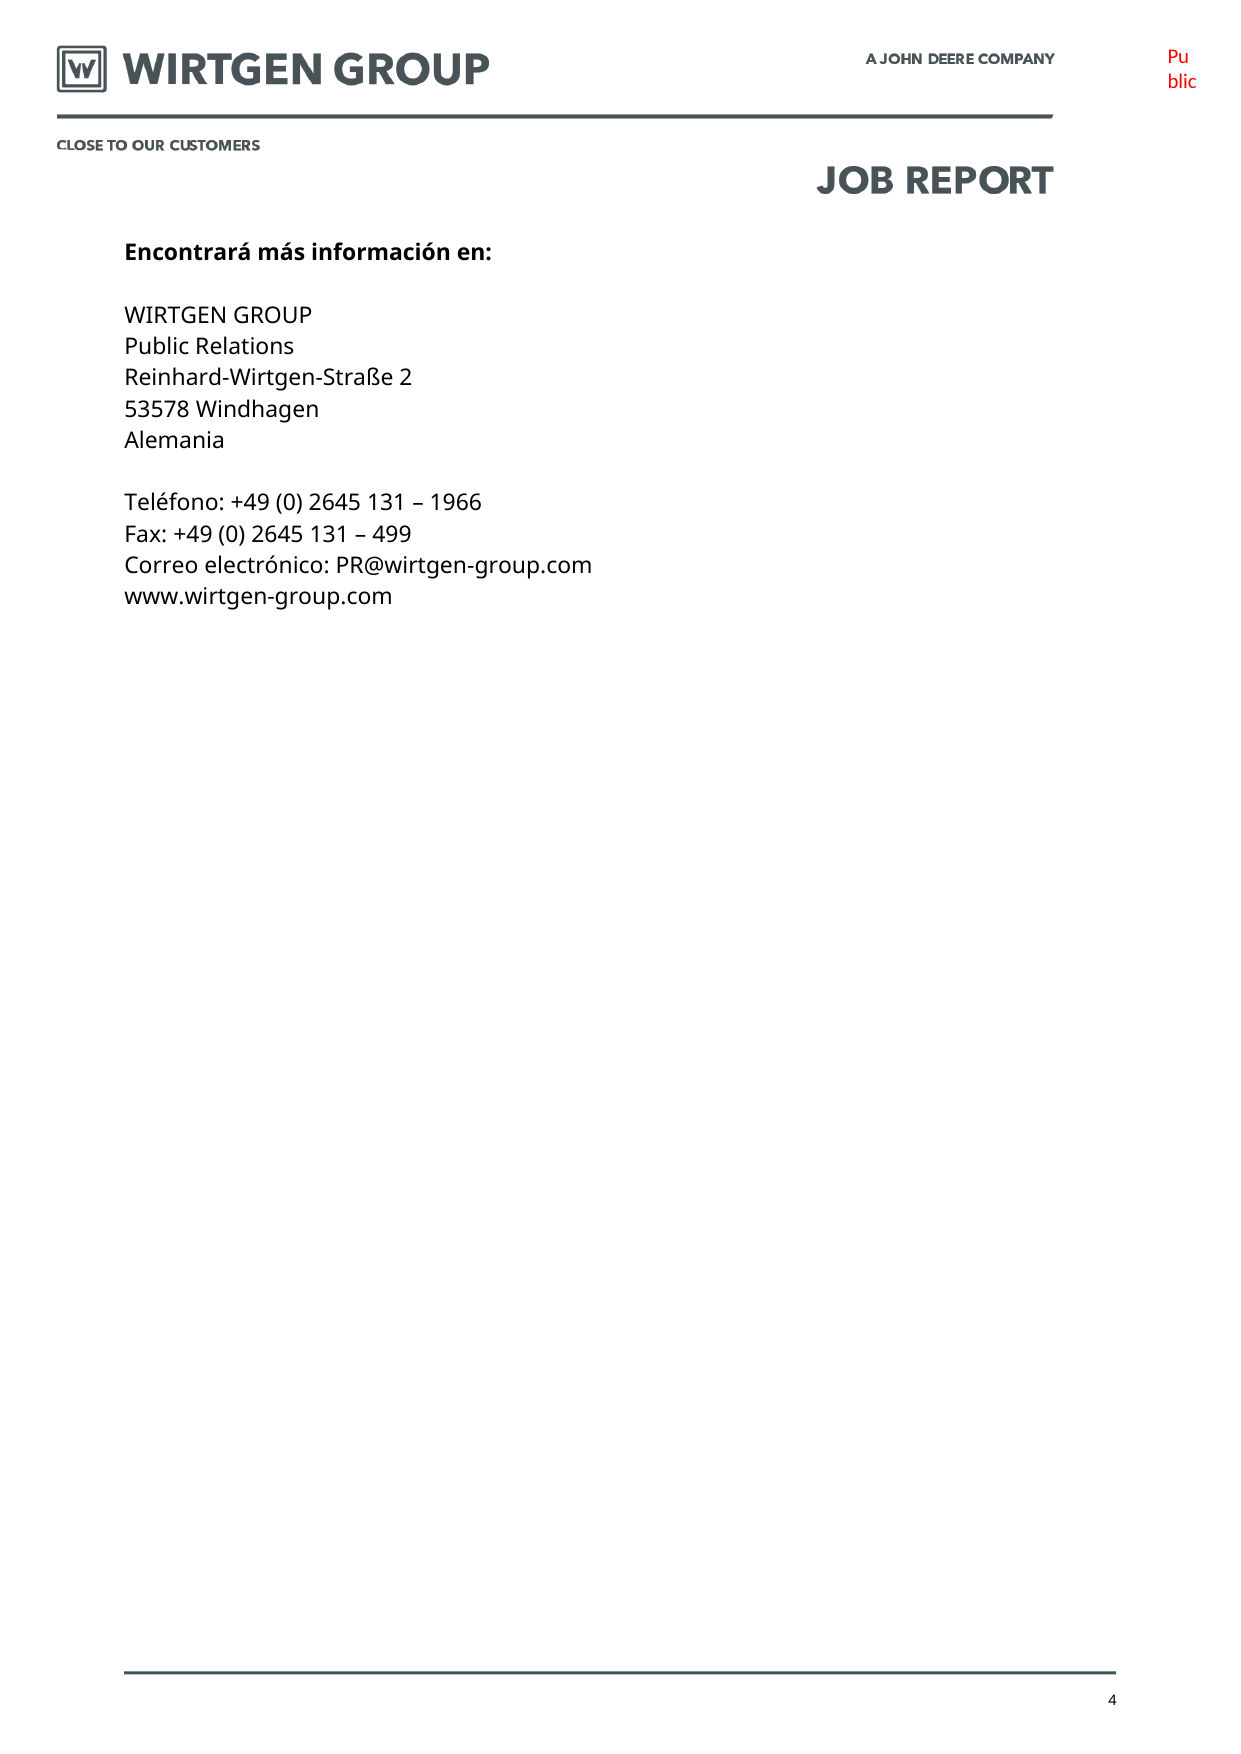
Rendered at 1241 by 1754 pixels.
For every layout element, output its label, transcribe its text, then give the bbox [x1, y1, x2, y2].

text Public Relations [124, 330, 1116, 361]
text Reinhard-Wirtgen-Straße 2 [124, 361, 1116, 392]
text Fax: +49 (0) 2645 131 – 499 [124, 517, 1116, 549]
text 53578 Windhagen [124, 392, 1116, 424]
text Teléfono: +49 (0) 2645 131 – 1966 [124, 486, 1116, 517]
text Correo electrónico: PR@wirtgen-group.comPR@wirtgen-group.com [124, 549, 1116, 580]
picture [53, 45, 1062, 196]
text Alemania [124, 424, 1116, 455]
text www.wirtgen-group.com [124, 580, 1116, 611]
text WIRTGEN GROUP [124, 299, 1116, 330]
text Encontrará más información en: [124, 236, 1116, 267]
